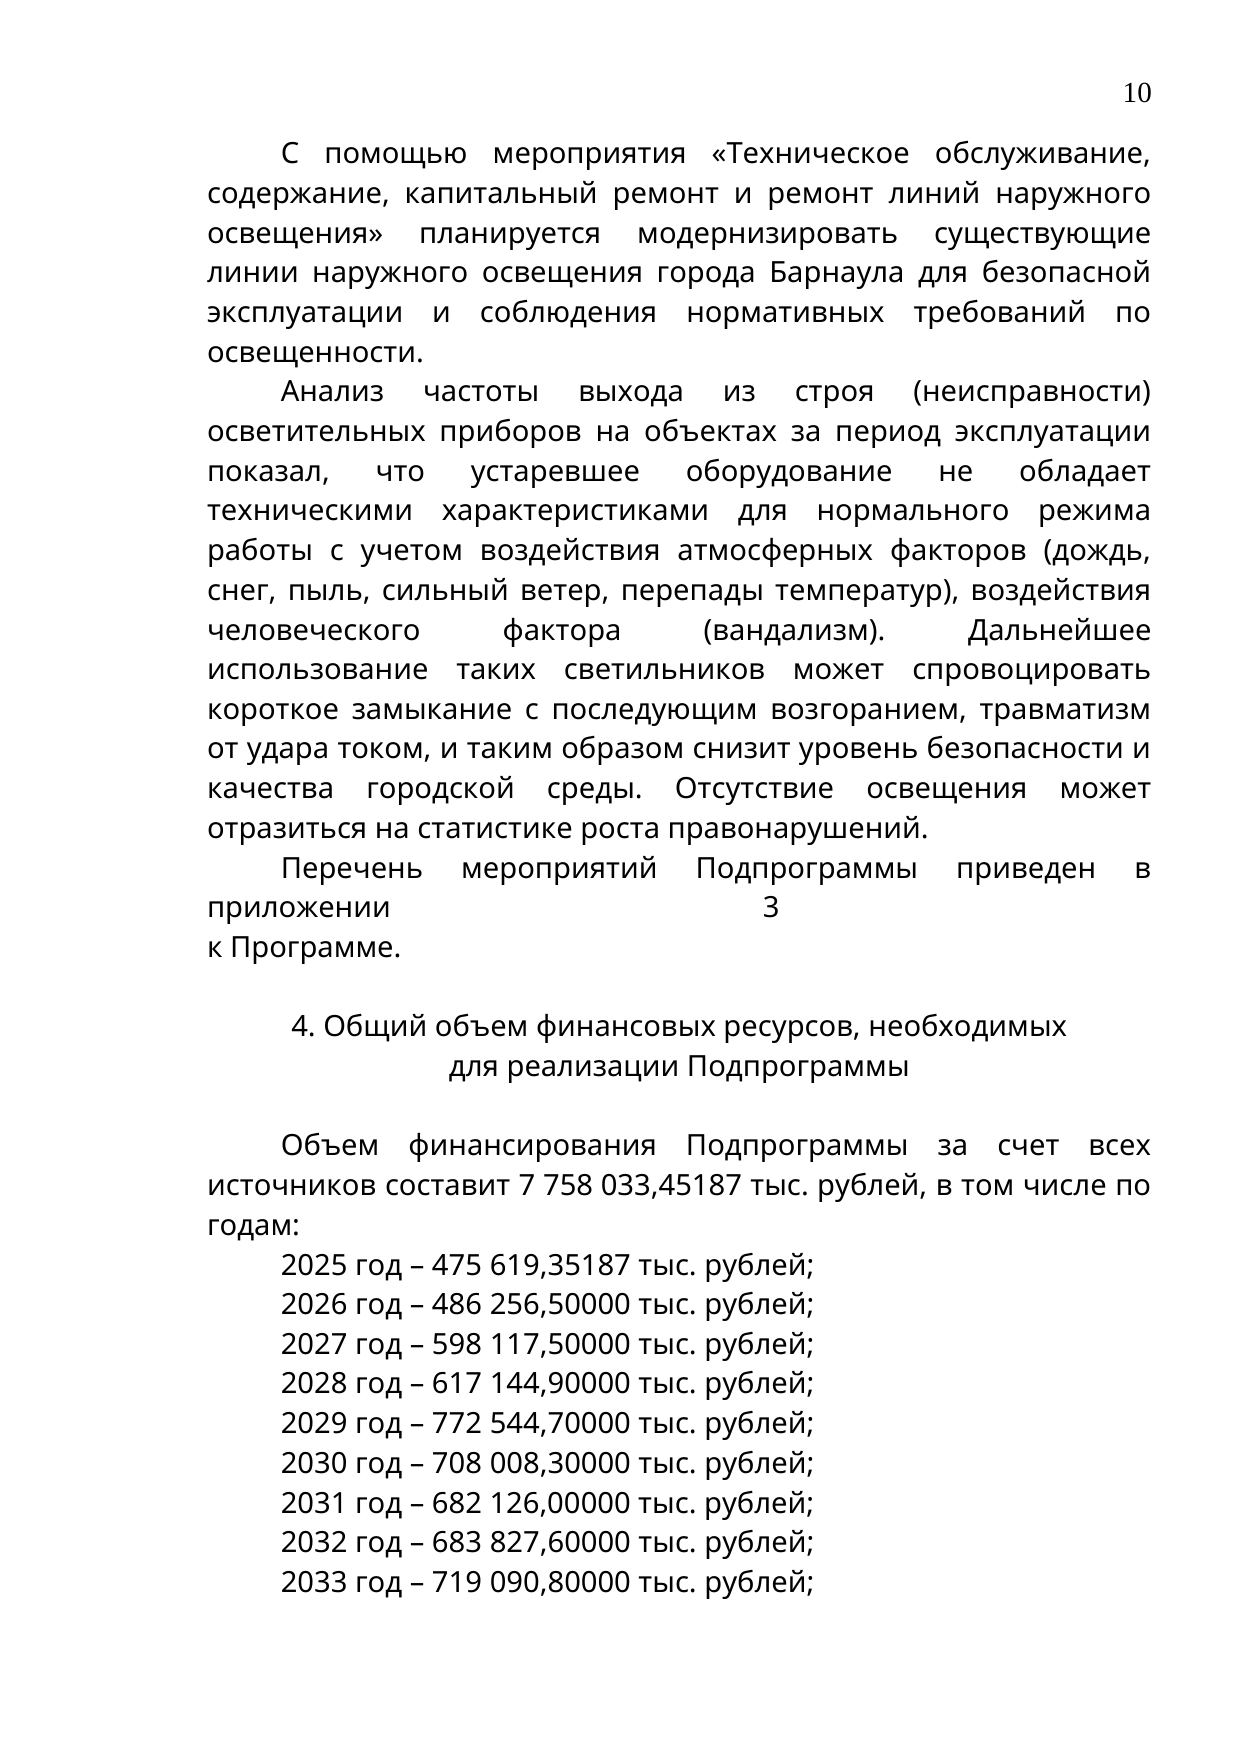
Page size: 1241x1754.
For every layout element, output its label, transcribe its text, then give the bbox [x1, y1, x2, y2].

text 2026 год – 486 256,50000 тыс. рублей; [207, 1283, 1152, 1323]
text для реализации Подпрограммы [207, 1045, 1152, 1085]
text 2028 год – 617 144,90000 тыс. рублей; [207, 1363, 1152, 1402]
text Перечень мероприятий Подпрограммы приведен в приложении 3 к Программе. [207, 847, 1152, 966]
text 2032 год – 683 827,60000 тыс. рублей; [207, 1522, 1152, 1561]
text Объем финансирования Подпрограммы за счет всех источников составит 7 758 033,45187 тыс. рублей, в том числе по годам: [207, 1125, 1152, 1244]
text Анализ частоты выхода из строя (неисправности) осветительных приборов на объектах за период эксплуатации показал, что устаревшее оборудование не обладает техническими характеристиками для нормального режима работы с учетом воздействия атмосферных факторов (дождь, снег, пыль, сильный ветер, перепады температур), воздействия человеческого фактора (вандализм). Дальнейшее использование таких светильников может спровоцировать короткое замыкание с последующим возгоранием, травматизм от удара током, и таким образом снизит уровень безопасности и качества городской среды. Отсутствие освещения может отразиться на статистике роста правонарушений. [207, 371, 1152, 847]
text 2031 год – 682 126,00000 тыс. рублей; [207, 1482, 1152, 1522]
text 2030 год – 708 008,30000 тыс. рублей; [207, 1442, 1152, 1482]
text 2027 год – 598 117,50000 тыс. рублей; [207, 1323, 1152, 1363]
text С помощью мероприятия «Техническое обслуживание, содержание, капитальный ремонт и ремонт линий наружного освещения» планируется модернизировать существующие линии наружного освещения города Барнаула для безопасной эксплуатации и соблюдения нормативных требований по освещенности. [207, 132, 1152, 371]
text 2025 год – 475 619,35187 тыс. рублей; [207, 1244, 1152, 1283]
text 4. Общий объем финансовых ресурсов, необходимых [207, 1006, 1152, 1045]
text 2029 год – 772 544,70000 тыс. рублей; [207, 1402, 1152, 1442]
text 2033 год – 719 090,80000 тыс. рублей; [207, 1561, 1152, 1601]
